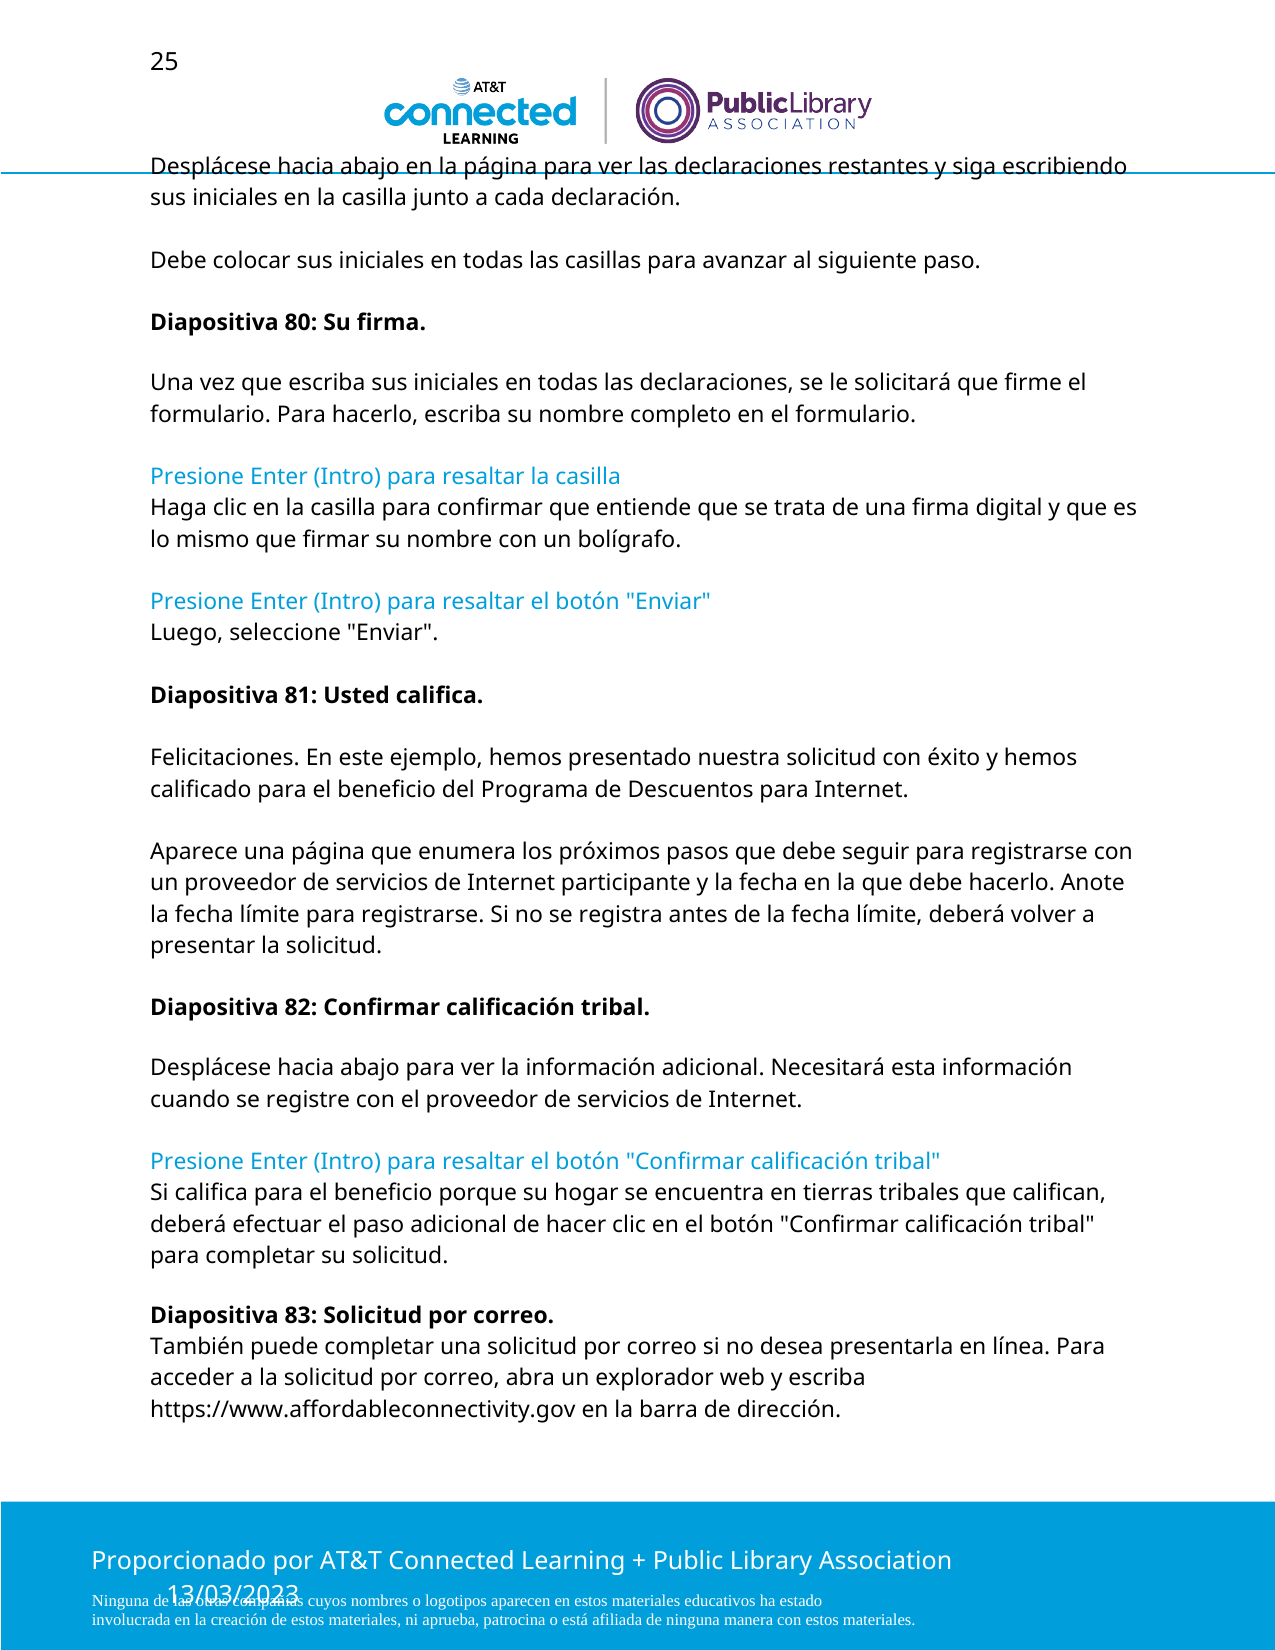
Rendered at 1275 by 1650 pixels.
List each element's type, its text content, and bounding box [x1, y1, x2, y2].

text Luego, seleccione "Enviar". [150, 616, 1144, 647]
text Diapositiva 82: Confirmar calificación tribal. [150, 991, 1144, 1022]
text Aparece una página que enumera los próximos pasos que debe seguir para registrarse con un proveedor de servicios de Internet participante y la fecha en la que debe hacerlo. Anote la fecha límite para registrarse. Si no se registra antes de la fecha límite, deberá volver a presentar la solicitud. [150, 835, 1144, 960]
text Felicitaciones. En este ejemplo, hemos presentado nuestra solicitud con éxito y hemos calificado para el beneficio del Programa de Descuentos para Internet. [150, 741, 1144, 804]
text Desplácese hacia abajo en la página para ver las declaraciones restantes y siga escribiendo sus iniciales en la casilla junto a cada declaración. [150, 150, 1144, 212]
picture [414, 109, 424, 119]
text Si califica para el beneficio porque su hogar se encuentra en tierras tribales que califican, deberá efectuar el paso adicional de hacer clic en el botón "Confirmar calificación tribal" para completar su solicitud. [150, 1176, 1144, 1270]
text Diapositiva 80: Su firma. [150, 306, 1144, 337]
text También puede completar una solicitud por correo si no desea presentarla en línea. Para acceder a la solicitud por correo, abra un explorador web y escriba https://www.affordableconnectivity.gov en la barra de dirección. [150, 1330, 1144, 1424]
text Desplácese hacia abajo para ver la información adicional. Necesitará esta información cuando se registre con el proveedor de servicios de Internet. [150, 1051, 1144, 1114]
text Una vez que escriba sus iniciales en todas las declaraciones, se le solicitará que firme el formulario. Para hacerlo, escriba su nombre completo en el formulario. [150, 366, 1144, 429]
picture [384, 78, 872, 144]
text Presione Enter (Intro) para resaltar el botón "Enviar" [150, 585, 1144, 616]
text Haga clic en la casilla para confirmar que entiende que se trata de una firma digital y que es lo mismo que firmar su nombre con un bolígrafo. [150, 491, 1144, 554]
text Diapositiva 83: Solicitud por correo. [150, 1299, 1144, 1330]
text Presione Enter (Intro) para resaltar la casilla [150, 460, 1144, 491]
text Diapositiva 81: Usted califica. [150, 679, 1144, 710]
text Debe colocar sus iniciales en todas las casillas para avanzar al siguiente paso. [150, 244, 1144, 275]
text Presione Enter (Intro) para resaltar el botón "Confirmar calificación tribal" [150, 1145, 1144, 1176]
